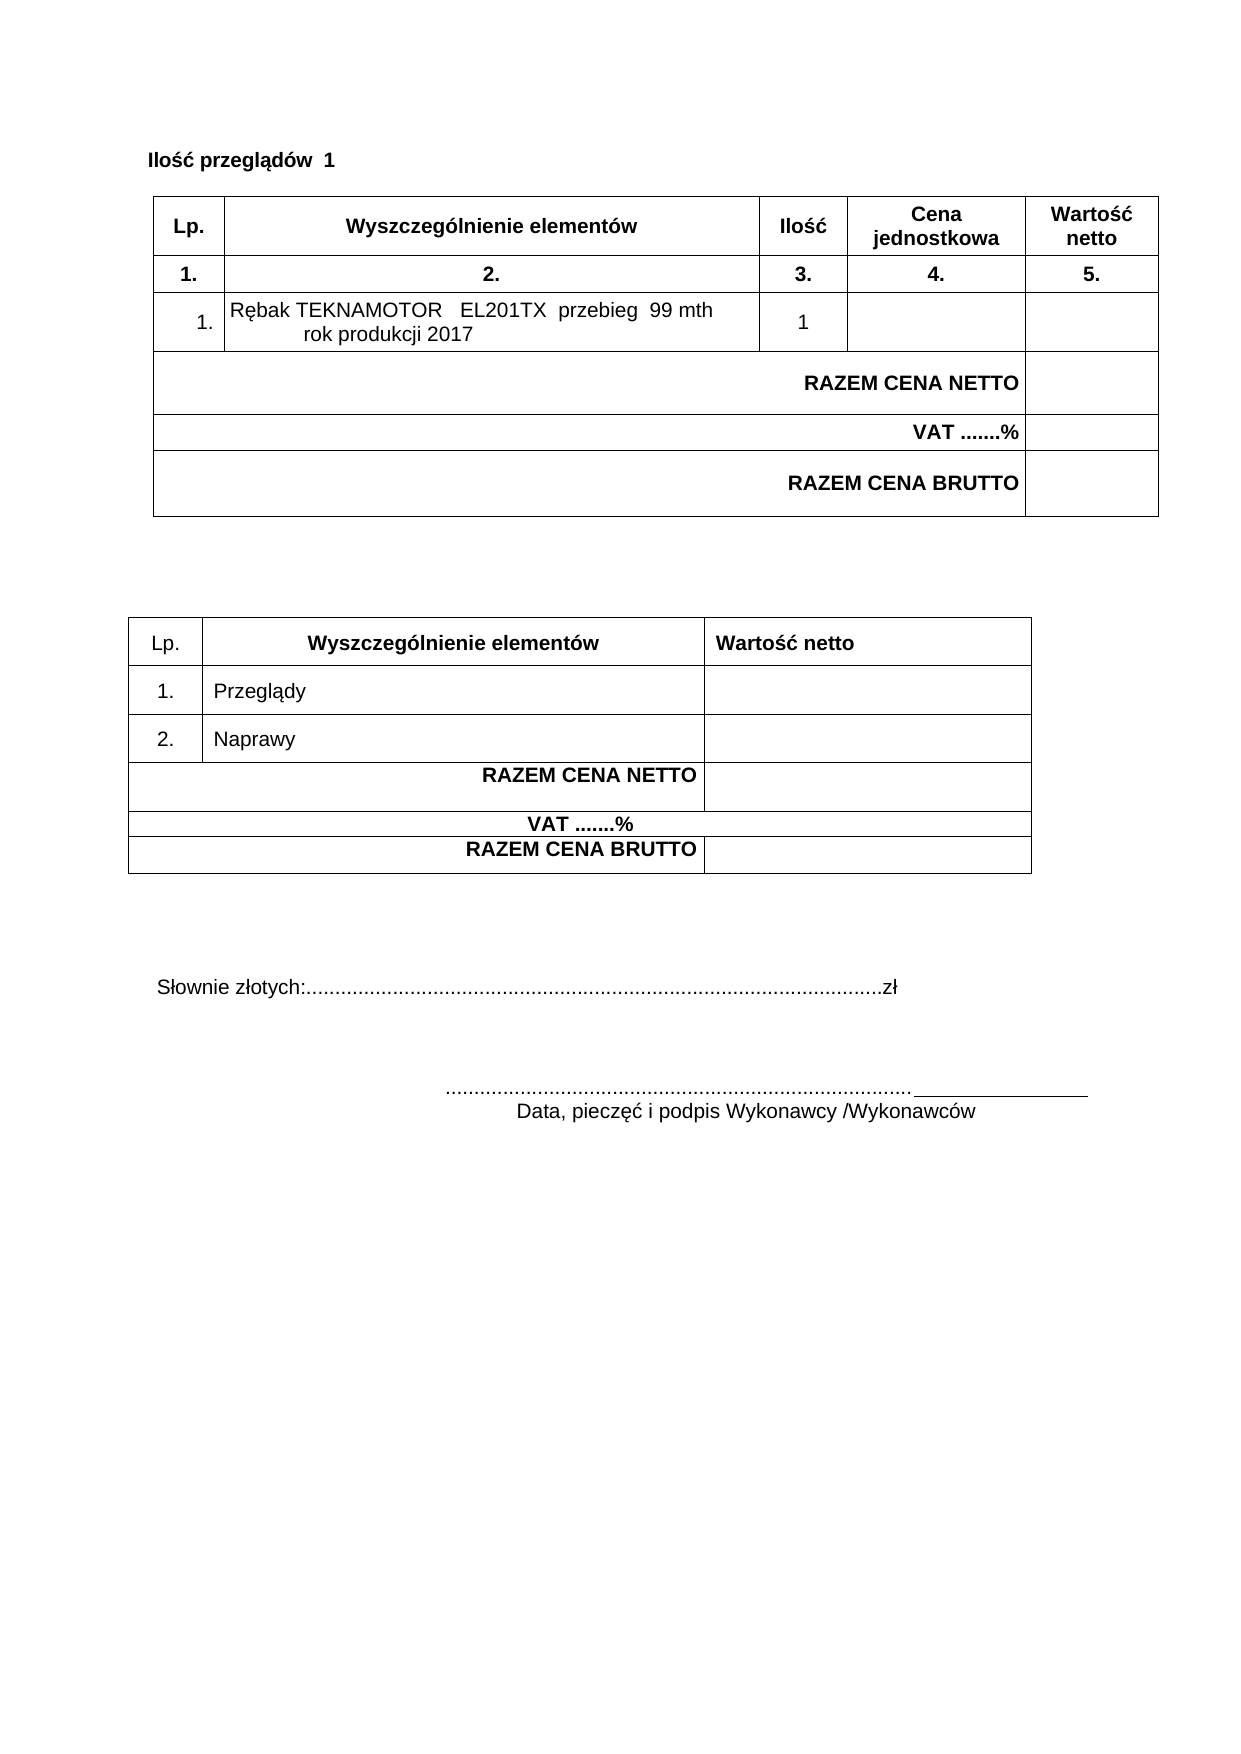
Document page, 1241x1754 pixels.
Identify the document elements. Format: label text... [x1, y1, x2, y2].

table_cell 1. [129, 666, 202, 713]
table_header Wartość netto [705, 618, 1031, 665]
table_cell [1026, 352, 1158, 414]
text Data, pieczęć i podpis Wykonawcy /Wykonawców [151, 1099, 1093, 1123]
table_cell RAZEM CENA NETTO [154, 352, 1025, 414]
table_cell Naprawy [203, 715, 704, 762]
table_header Wyszczególnienie elementów [225, 197, 759, 255]
table_cell [848, 293, 1025, 351]
table_cell [705, 837, 1031, 873]
table_cell [1026, 293, 1158, 351]
text ................................................................................. [151, 1075, 1093, 1099]
table_cell 1. [154, 256, 224, 291]
table_cell 4. [848, 256, 1025, 291]
table_cell VAT .......% [129, 812, 1031, 836]
text Słownie złotych:....................................................................................................zł [151, 975, 1093, 999]
table_cell RAZEM CENA NETTO [129, 763, 704, 811]
table_header Cena jednostkowa [848, 197, 1025, 255]
table_cell Przeglądy [203, 666, 704, 713]
table_cell 2. [225, 256, 759, 291]
table_cell 5. [1026, 256, 1158, 291]
table_cell [1026, 415, 1158, 450]
table_header Wartość netto [1026, 197, 1158, 255]
table_cell Rębak TEKNAMOTOR EL201TX przebieg 99 mth rok produkcji 2017 [225, 293, 759, 351]
table_cell RAZEM CENA BRUTTO [154, 451, 1025, 516]
table_cell [705, 666, 1031, 713]
table_cell 3. [760, 256, 847, 291]
table_cell [1026, 451, 1158, 516]
table_cell 1 [760, 293, 847, 351]
table_cell 2. [129, 715, 202, 762]
table_cell VAT .......% [154, 415, 1025, 450]
table_cell 1. [154, 293, 224, 351]
text Ilość przeglądów 1 [148, 148, 1093, 172]
table_cell [705, 715, 1031, 762]
table_cell [705, 763, 1031, 811]
table_cell RAZEM CENA BRUTTO [129, 837, 704, 873]
table_header Lp. [129, 618, 202, 665]
table_header Lp. [154, 197, 224, 255]
table_header Wyszczególnienie elementów [203, 618, 704, 665]
table_header Ilość [760, 197, 847, 255]
